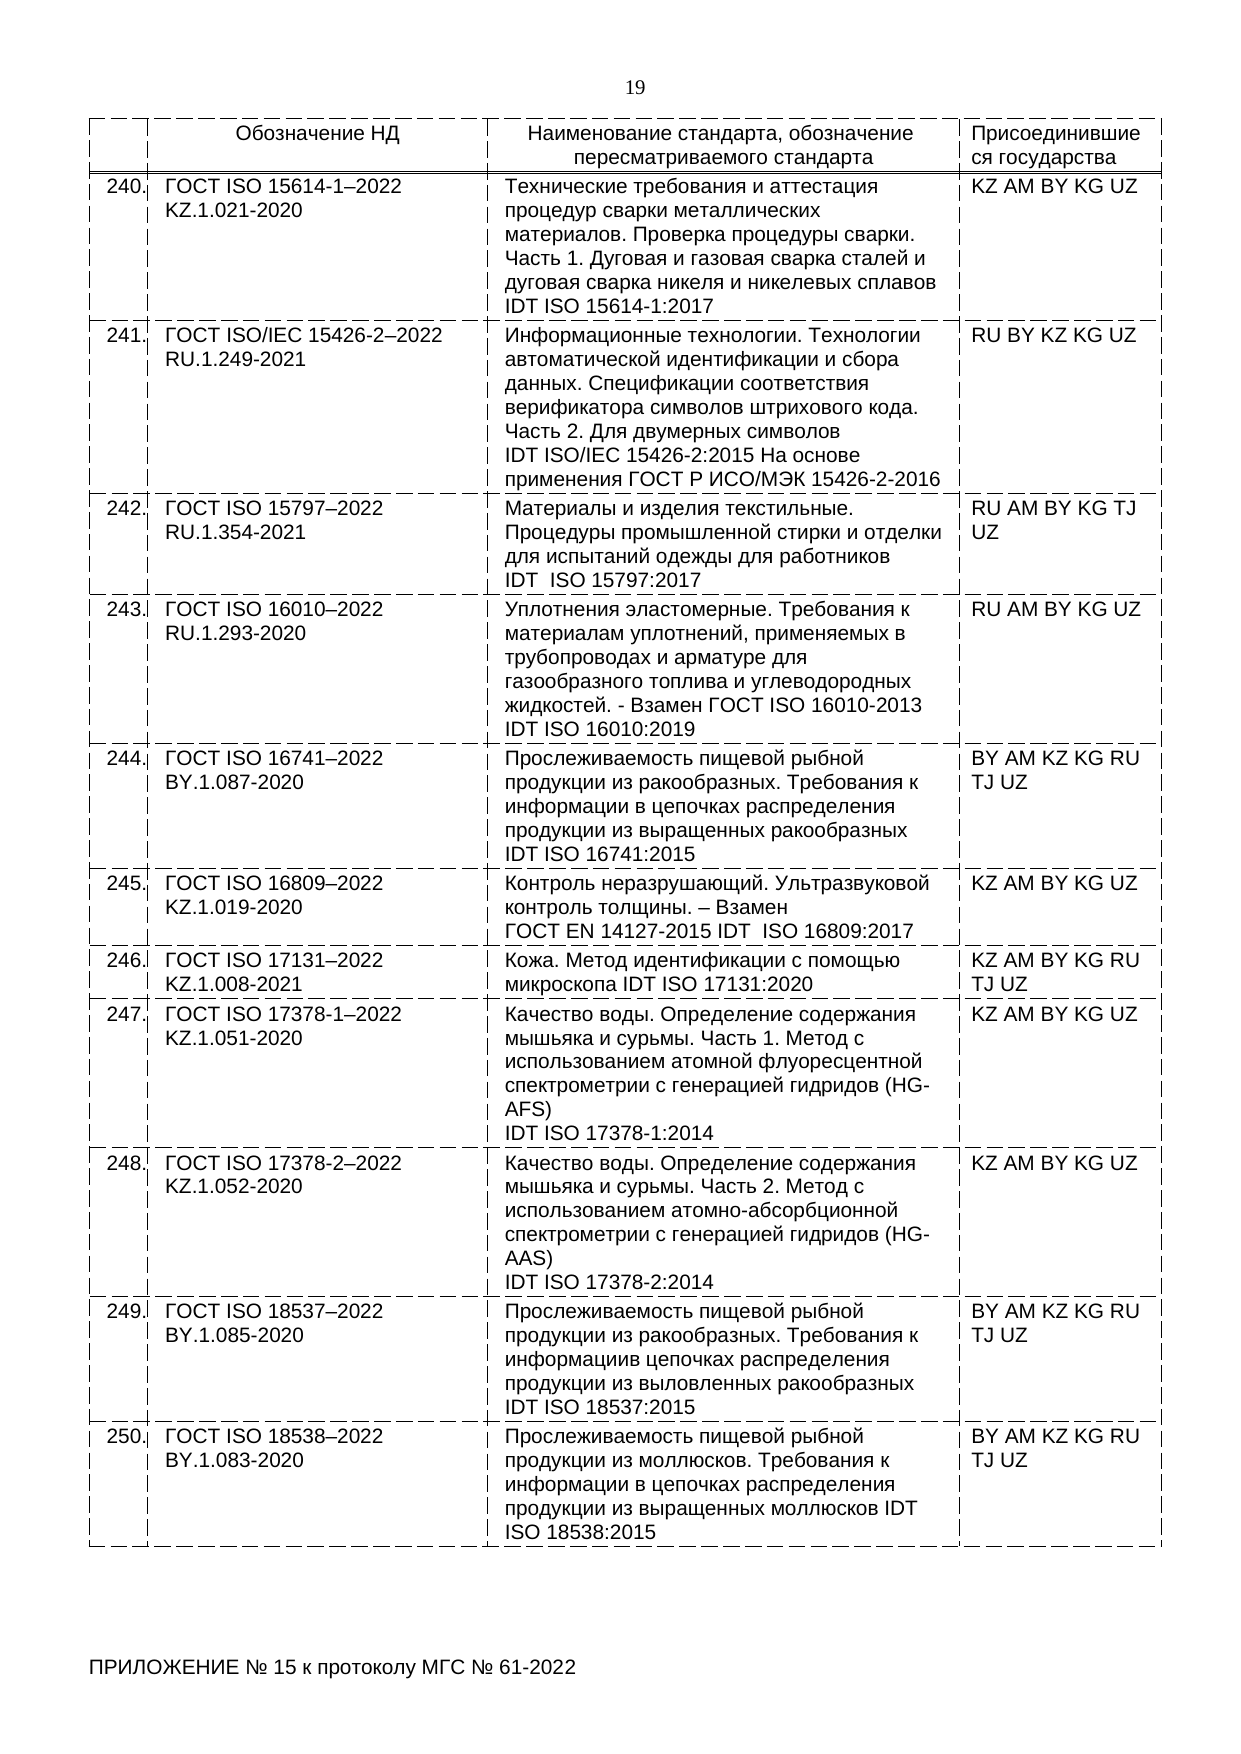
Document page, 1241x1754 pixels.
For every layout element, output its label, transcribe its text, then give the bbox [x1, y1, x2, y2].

table_cell [89, 945, 148, 998]
table_cell Качество воды. Определение содержания мышьяка и сурьмы. Часть 2. Метод с использованием атомно-абсорбционной спектрометрии с генерацией гидридов (HG-AAS) IDT ISO 17378-2:2014 [487, 1147, 960, 1296]
table_cell [89, 868, 148, 945]
table_cell Уплотнения эластомерные. Требования к материалам уплотнений, применяемых в трубопроводах и арматуре для газообразного топлива и углеводородных жидкостей. - Взамен ГОСТ ISO 16010-2013 IDT ISO 16010:2019 [487, 594, 960, 743]
table_cell BY AM KZ KG RU TJ UZ [960, 1296, 1162, 1421]
table_cell ГОСТ ISO 16010–2022 RU.1.293-2020 [148, 594, 487, 743]
table_header [89, 118, 148, 171]
table_header Присоединившиеся государства [960, 118, 1162, 171]
table_header Обозначение НД [148, 118, 487, 171]
table_cell RU BY KZ KG UZ [960, 320, 1162, 493]
table_cell ГОСТ ISO 17378-2–2022 KZ.1.052-2020 [148, 1147, 487, 1296]
table_cell RU AM BY KG UZ [960, 594, 1162, 743]
table_cell KZ AM BY KG UZ [960, 1147, 1162, 1296]
table_cell ГОСТ ISO 15614-1–2022 KZ.1.021-2020 [148, 174, 487, 320]
table_cell Технические требования и аттестация процедур сварки металлических материалов. Проверка процедуры сварки. Часть 1. Дуговая и газовая сварка сталей и дуговая сварка никеля и никелевых сплавов IDT ISO 15614-1:2017 [487, 174, 960, 320]
table_cell KZ AM BY KG UZ [960, 174, 1162, 320]
table_cell [89, 743, 148, 868]
table_cell [89, 320, 148, 493]
table_cell ГОСТ ISO/IEC 15426-2–2022 RU.1.249-2021 [148, 320, 487, 493]
table_cell ГОСТ ISO 15797–2022 RU.1.354-2021 [148, 493, 487, 594]
table_cell [89, 594, 148, 743]
table_cell Прослеживаемость пищевой рыбной продукции из ракообразных. Требования к информации в цепочках распределения продукции из выращенных ракообразных IDT ISO 16741:2015 [487, 743, 960, 868]
table_cell Качество воды. Определение содержания мышьяка и сурьмы. Часть 1. Метод с использованием атомной флуоресцентной спектрометрии с генерацией гидридов (HG-AFS) IDT ISO 17378-1:2014 [487, 998, 960, 1147]
table_cell ГОСТ ISO 18537–2022 BY.1.085-2020 [148, 1296, 487, 1421]
table_cell Прослеживаемость пищевой рыбной продукции из моллюсков. Требования к информации в цепочках распределения продукции из выращенных моллюсков IDT ISO 18538:2015 [487, 1421, 960, 1546]
table_cell [89, 1296, 148, 1421]
table_cell KZ AM BY KG RU TJ UZ [960, 945, 1162, 998]
table_cell [89, 1147, 148, 1296]
table_cell KZ AM BY KG UZ [960, 868, 1162, 945]
table_cell Кожа. Метод идентификации с помощью микроскопа IDT ISO 17131:2020 [487, 945, 960, 998]
table_cell BY AM KZ KG RU TJ UZ [960, 743, 1162, 868]
table_cell Прослеживаемость пищевой рыбной продукции из ракообразных. Требования к информациив цепочках распределения продукции из выловленных ракообразных IDT ISO 18537:2015 [487, 1296, 960, 1421]
table_cell Контроль неразрушающий. Ультразвуковой контроль толщины. – Взамен ГОСТ EN 14127-2015 IDT ISO 16809:2017 [487, 868, 960, 945]
table_cell ГОСТ ISO 16809–2022 KZ.1.019-2020 [148, 868, 487, 945]
table_cell [89, 1421, 148, 1546]
table_cell ГОСТ ISO 17131–2022 KZ.1.008-2021 [148, 945, 487, 998]
table_cell KZ AM BY KG UZ [960, 998, 1162, 1147]
table_cell Информационные технологии. Технологии автоматической идентификации и сбора данных. Спецификации соответствия верификатора символов штрихового кода. Часть 2. Для двумерных символов IDT ISO/IEC 15426-2:2015 На основе применения ГОСТ Р ИСО/МЭК 15426-2-2016 [487, 320, 960, 493]
table_header Наименование стандарта, обозначение пересматриваемого стандарта [487, 118, 960, 171]
table_cell RU AM BY KG TJ UZ [960, 493, 1162, 594]
table_cell [89, 174, 148, 320]
table_cell BY AM KZ KG RU TJ UZ [960, 1421, 1162, 1546]
table_cell [89, 998, 148, 1147]
table_cell ГОСТ ISO 18538–2022 BY.1.083-2020 [148, 1421, 487, 1546]
table_cell [89, 493, 148, 594]
table_cell ГОСТ ISO 16741–2022 BY.1.087-2020 [148, 743, 487, 868]
table_cell ГОСТ ISO 17378-1–2022 KZ.1.051-2020 [148, 998, 487, 1147]
table_cell Материалы и изделия текстильные. Процедуры промышленной стирки и отделки для испытаний одежды для работников IDT ISO 15797:2017 [487, 493, 960, 594]
